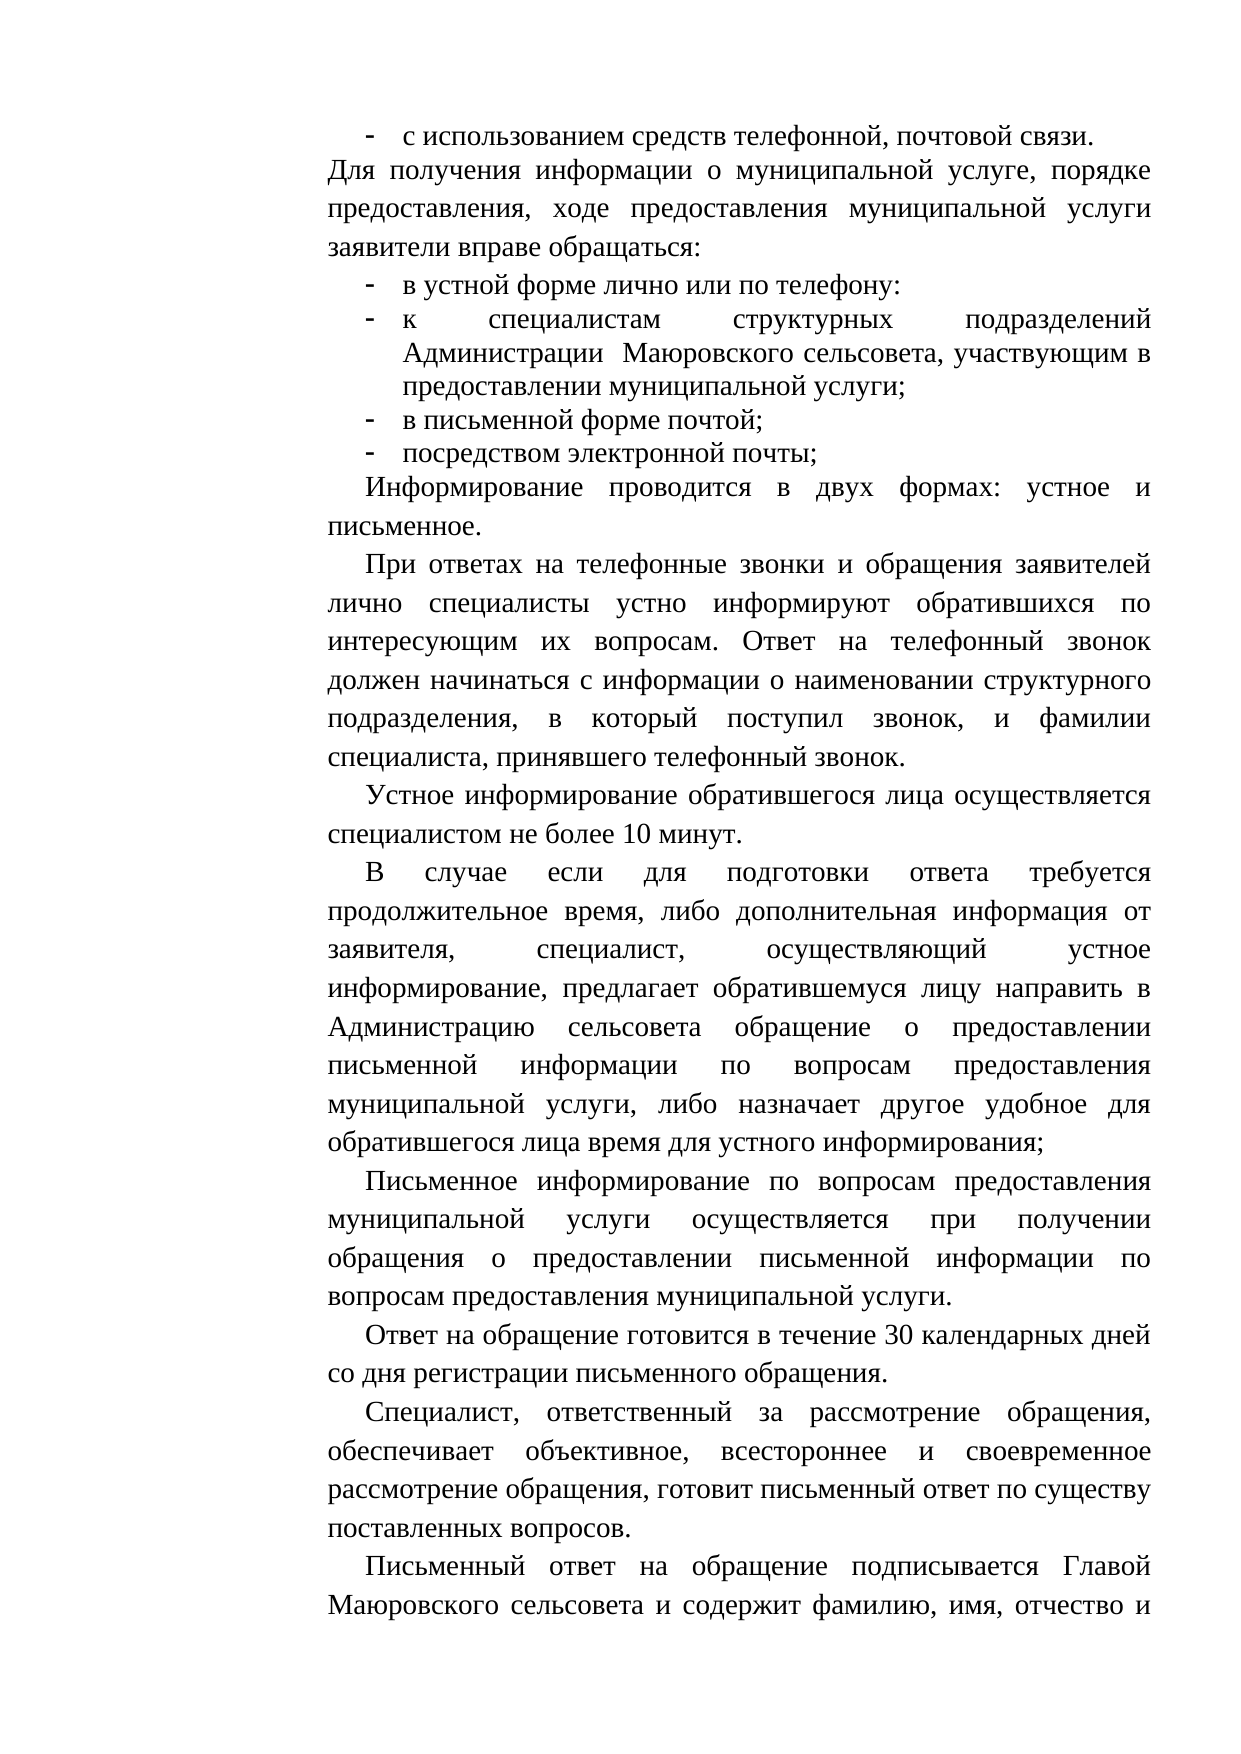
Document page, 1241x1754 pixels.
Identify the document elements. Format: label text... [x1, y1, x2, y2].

text Письменное информирование по вопросам предоставления муниципальной услуги осуществляется при получении обращения о предоставлении письменной информации по вопросам предоставления муниципальной услуги. [327, 1163, 1152, 1312]
list в письменной форме почтой; [365, 402, 1152, 435]
list к специалистам структурных подразделений Администрации Маюровского сельсовета, участвующим в предоставлении муниципальной услуги; [365, 301, 1152, 402]
text Информирование проводится в двух формах: устное и письменное. [327, 469, 1152, 541]
list в устной форме лично или по телефону: [365, 267, 1152, 301]
list с использованием средств телефонной, почтовой связи. [365, 118, 1152, 152]
text В случае если для подготовки ответа требуется продолжительное время, либо дополнительная информация от заявителя, специалист, осуществляющий устное информирование, предлагает обратившемуся лицу направить в Администрацию сельсовета обращение о предоставлении письменной информации по вопросам предоставления муниципальной услуги, либо назначает другое удобное для обратившегося лица время для устного информирования; [327, 854, 1152, 1158]
list посредством электронной почты; [365, 435, 1152, 469]
text Для получения информации о муниципальной услуге, порядке предоставления, ходе предоставления муниципальной услуги заявители вправе обращаться: [327, 152, 1152, 262]
text Устное информирование обратившегося лица осуществляется специалистом не более 10 минут. [327, 777, 1152, 849]
text При ответах на телефонные звонки и обращения заявителей лично специалисты устно информируют обратившихся по интересующим их вопросам. Ответ на телефонный звонок должен начинаться с информации о наименовании структурного подразделения, в который поступил звонок, и фамилии специалиста, принявшего телефонный звонок. [327, 546, 1152, 772]
text Ответ на обращение готовится в течение 30 календарных дней со дня регистрации письменного обращения. [327, 1317, 1152, 1389]
text Специалист, ответственный за рассмотрение обращения, обеспечивает объективное, всестороннее и своевременное рассмотрение обращения, готовит письменный ответ по существу поставленных вопросов. [327, 1394, 1152, 1543]
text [327, 1548, 1152, 1620]
